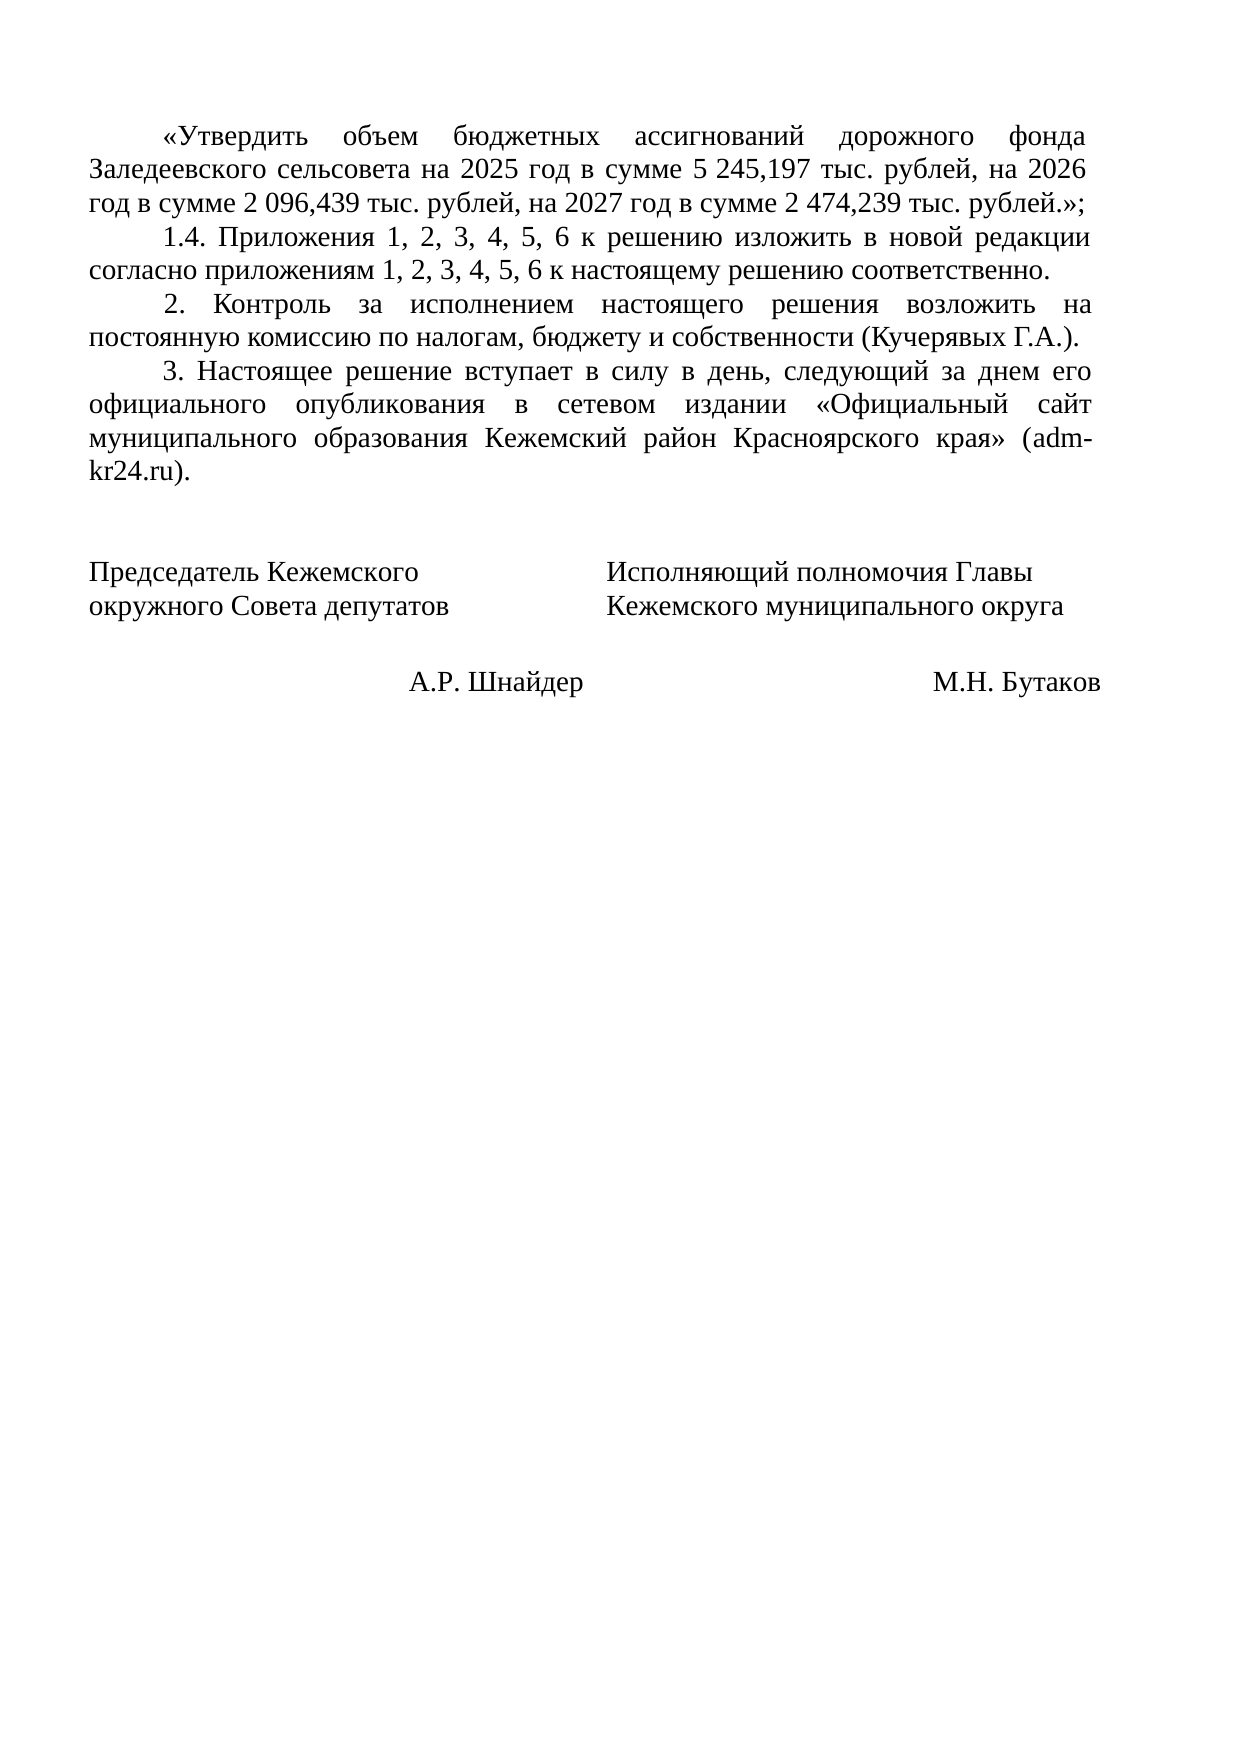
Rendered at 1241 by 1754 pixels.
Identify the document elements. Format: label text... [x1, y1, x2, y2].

table_header Председатель Кежемского окружного Совета депутатов [78, 554, 595, 631]
table_cell М.Н. Бутаков [595, 631, 1112, 701]
text 1.4. Приложения 1, 2, 3, 4, 5, 6 к решению изложить в новой редакции согласно приложениям 1, 2, 3, 4, 5, 6 к настоящему решению соответственно. [89, 219, 1092, 286]
table_cell А.Р. Шнайдер [78, 631, 595, 701]
text 2. Контроль за исполнением настоящего решения возложить на постоянную комиссию по налогам, бюджету и собственности (Кучерявых Г.А.). [89, 286, 1092, 353]
table_header Исполняющий полномочия Главы Кежемского муниципального округа [595, 554, 1112, 631]
text «Утвердить объем бюджетных ассигнований дорожного фонда Заледеевского сельсовета на 2025 год в сумме 5 245,197 тыс. рублей, на 2026 год в сумме 2 096,439 тыс. рублей, на 2027 год в сумме 2 474,239 тыс. рублей.»; [89, 118, 1086, 219]
text 3. Настоящее решение вступает в силу в день, следующий за днем его официального опубликования в сетевом издании «Официальный сайт муниципального образования Кежемский район Красноярского края» (adm-kr24.ru). [89, 353, 1092, 487]
